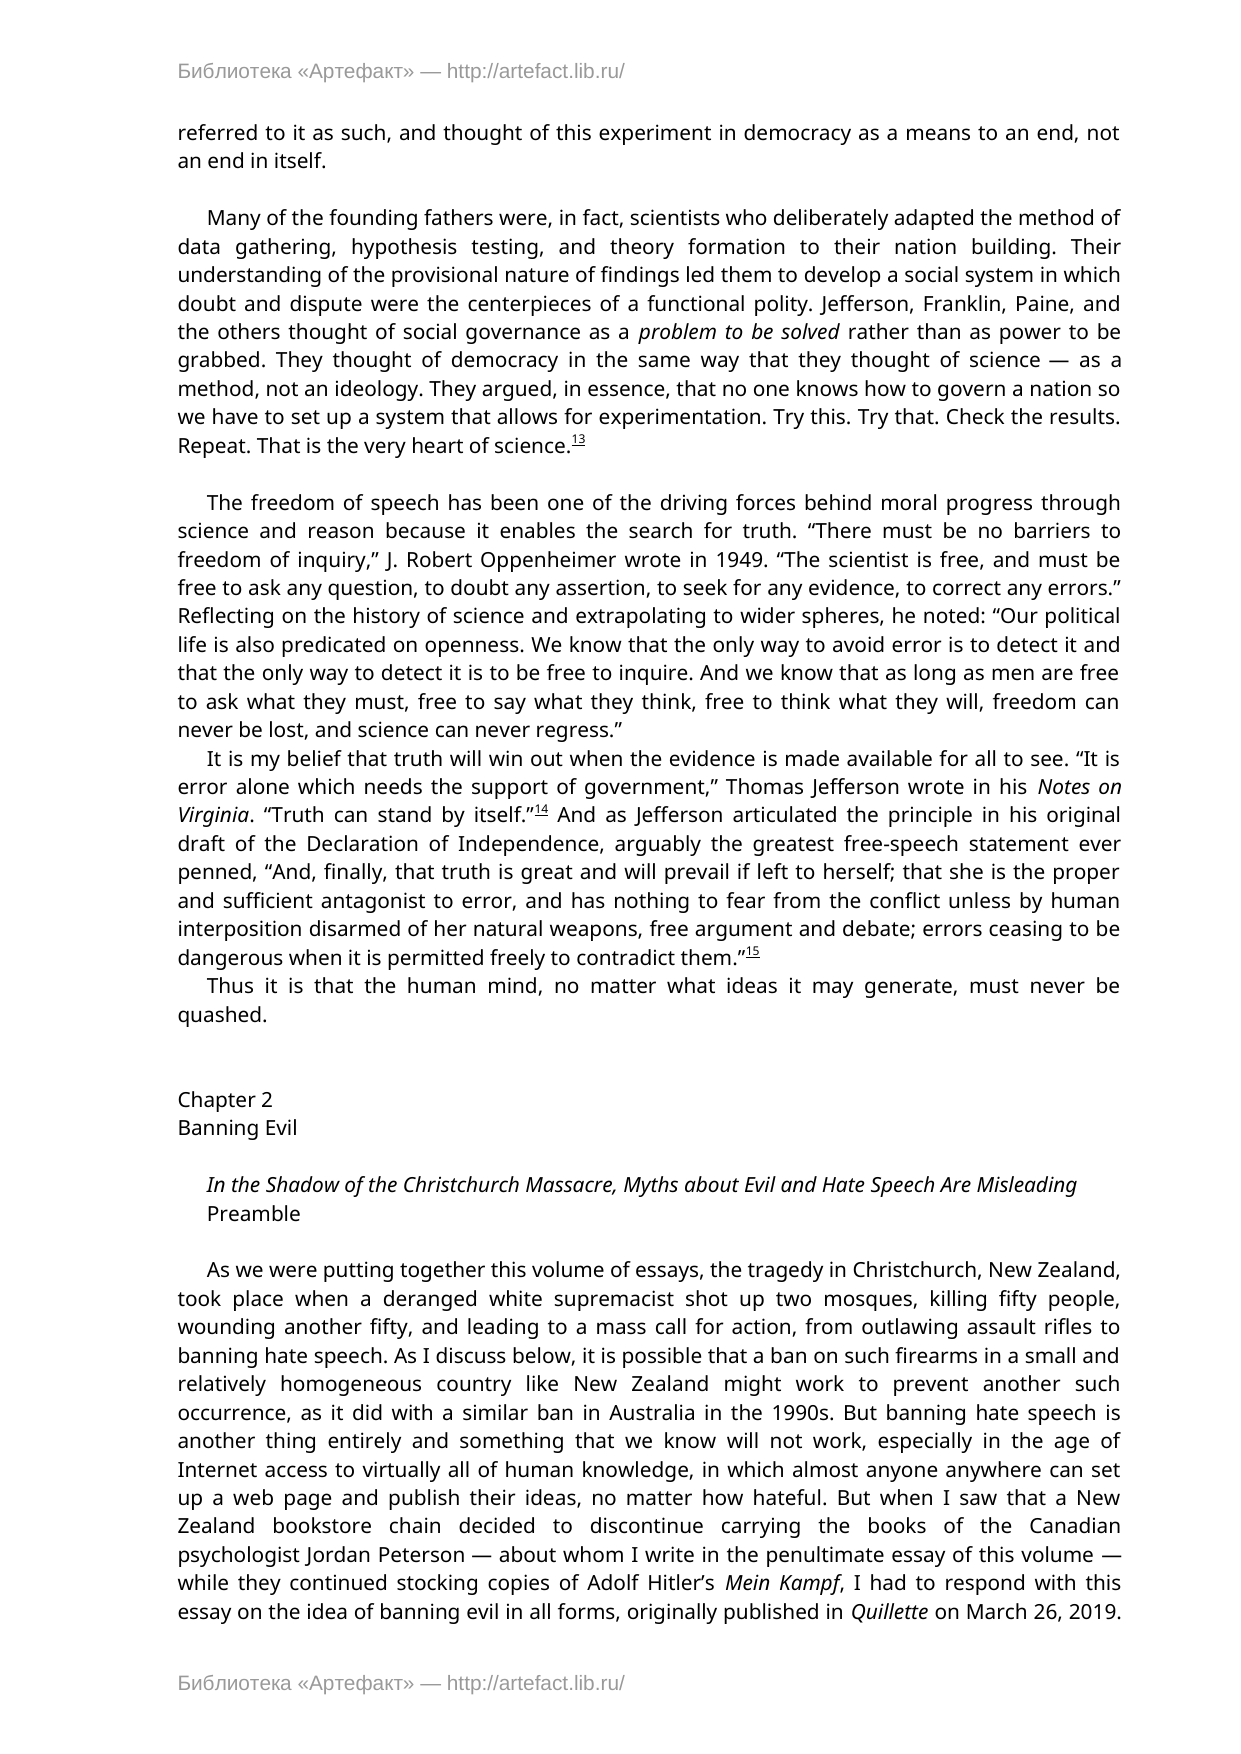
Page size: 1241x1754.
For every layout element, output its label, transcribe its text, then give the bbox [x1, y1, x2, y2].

text Many of the founding fathers were, in fact, scientists who deliberately adapted the method of data gathering, hypothesis testing, and theory formation to their nation building. Their understanding of the provisional nature of findings led them to develop a social system in which doubt and dispute were the centerpieces of a functional polity. Jefferson, Franklin, Paine, and the others thought of social governance as a problem to be solved rather than as power to be grabbed. They thought of democracy in the same way that they thought of science — as a method, not an ideology. They argued, in essence, that no one knows how to govern a nation so we have to set up a system that allows for experimentation. Try this. Try that. Check the results. Repeat. That is the very heart of science.13 [177, 203, 1122, 459]
subtitle Preamble [177, 1199, 1122, 1227]
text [177, 1256, 1122, 1625]
subtitle Banning Evil [177, 1113, 1122, 1142]
subtitle Chapter 2 [177, 1085, 1122, 1113]
text It is my belief that truth will win out when the evidence is made available for all to see. “It is error alone which needs the support of government,” Thomas Jefferson wrote in his Notes on Virginia. “Truth can stand by itself.”14 And as Jefferson articulated the principle in his original draft of the Declaration of Independence, arguably the greatest free-speech statement ever penned, “And, finally, that truth is great and will prevail if left to herself; that she is the proper and sufficient antagonist to error, and has nothing to fear from the conflict unless by human interposition disarmed of her natural weapons, free argument and debate; errors ceasing to be dangerous when it is permitted freely to contradict them.”15 [177, 744, 1122, 971]
text Thus it is that the human mind, no matter what ideas it may generate, must never be quashed. [177, 971, 1122, 1028]
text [177, 118, 1122, 175]
text The freedom of speech has been one of the driving forces behind moral progress through science and reason because it enables the search for truth. “There must be no barriers to freedom of inquiry,” J. Robert Oppenheimer wrote in 1949. “The scientist is free, and must be free to ask any question, to doubt any assertion, to seek for any evidence, to correct any errors.” Reflecting on the history of science and extrapolating to wider spheres, he noted: “Our political life is also predicated on openness. We know that the only way to avoid error is to detect it and that the only way to detect it is to be free to inquire. And we know that as long as men are free to ask what they must, free to say what they think, free to think what they will, freedom can never be lost, and science can never regress.” [177, 488, 1122, 744]
subtitle In the Shadow of the Christchurch Massacre, Myths about Evil and Hate Speech Are Misleading [177, 1170, 1122, 1199]
